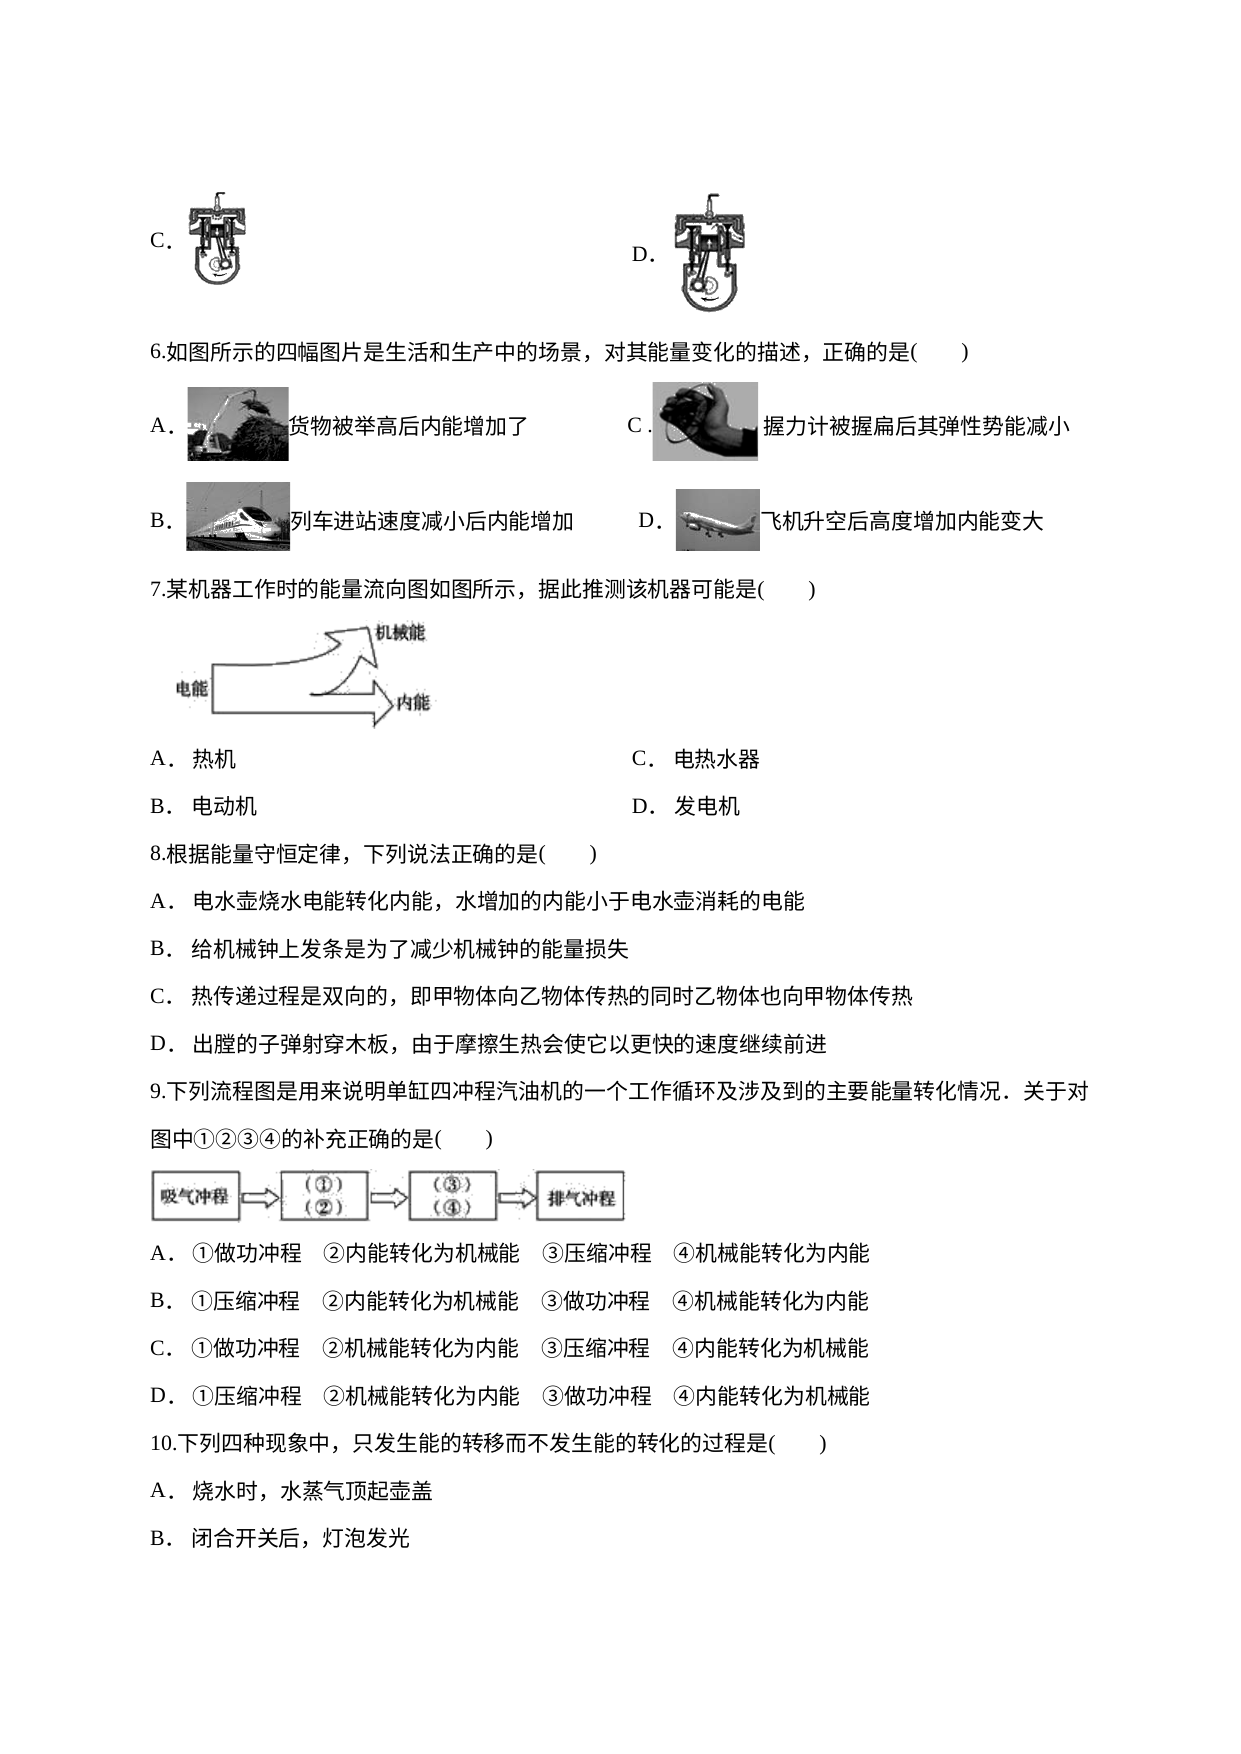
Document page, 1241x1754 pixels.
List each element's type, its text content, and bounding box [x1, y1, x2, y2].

text C． 热传递过程是双向的，即甲物体向乙物体传热的同时乙物体也向甲物体传热 [150, 979, 1090, 1011]
text A． 热机 [150, 742, 609, 773]
text D． 出膛的子弹射穿木板，由于摩擦生热会使它以更快的速度继续前进 [150, 1027, 1090, 1058]
picture [186, 482, 290, 551]
text 7.某机器工作时的能量流向图如图所示，据此推测该机器可能是( ) [150, 572, 1090, 604]
text D． [632, 187, 1090, 319]
text A． 电水壶烧水电能转化内能，水增加的内能小于电水壶消耗的电能 [150, 884, 1090, 916]
text B．列车进站速度减小后内能增加 D．飞机升空后高度增加内能变大 [150, 482, 1090, 557]
text B． ①压缩冲程 ②内能转化为机械能 ③做功冲程 ④机械能转化为内能 [150, 1284, 1090, 1315]
picture [150, 1169, 626, 1223]
text C． 电热水器 [632, 742, 1090, 773]
picture [675, 489, 760, 551]
text A．货物被举高后内能增加了 C . 握力计被握扁后其弹性势能减小 [150, 382, 1090, 467]
text B． 电动机 [150, 789, 609, 821]
text B． 闭合开关后，灯泡发光 [150, 1521, 1090, 1553]
text 8.根据能量守恒定律，下列说法正确的是( ) [150, 837, 1090, 868]
picture [652, 382, 759, 461]
text C． ①做功冲程 ②机械能转化为内能 ③压缩冲程 ④内能转化为机械能 [150, 1331, 1090, 1363]
text D． ①压缩冲程 ②机械能转化为内能 ③做功冲程 ④内能转化为机械能 [150, 1379, 1090, 1410]
picture [187, 387, 289, 461]
text B． 给机械钟上发条是为了减少机械钟的能量损失 [150, 932, 1090, 963]
text A． 烧水时，水蒸气顶起壶盖 [150, 1474, 1090, 1505]
text 10.下列四种现象中，只发生能的转移而不发生能的转化的过程是( ) [150, 1426, 1090, 1458]
text C． [150, 187, 609, 292]
text A． ①做功冲程 ②内能转化为机械能 ③压缩冲程 ④机械能转化为内能 [150, 1236, 1090, 1268]
picture [669, 187, 751, 313]
text 9.下列流程图是用来说明单缸四冲程汽油机的一个工作循环及涉及到的主要能量转化情况．关于对图中①②③④的补充正确的是( ) [150, 1074, 1090, 1153]
picture [186, 187, 250, 286]
picture [150, 620, 448, 729]
text 6.如图所示的四幅图片是生活和生产中的场景，对其能量变化的描述，正确的是( ) [150, 335, 1090, 367]
text D． 发电机 [632, 789, 1090, 821]
